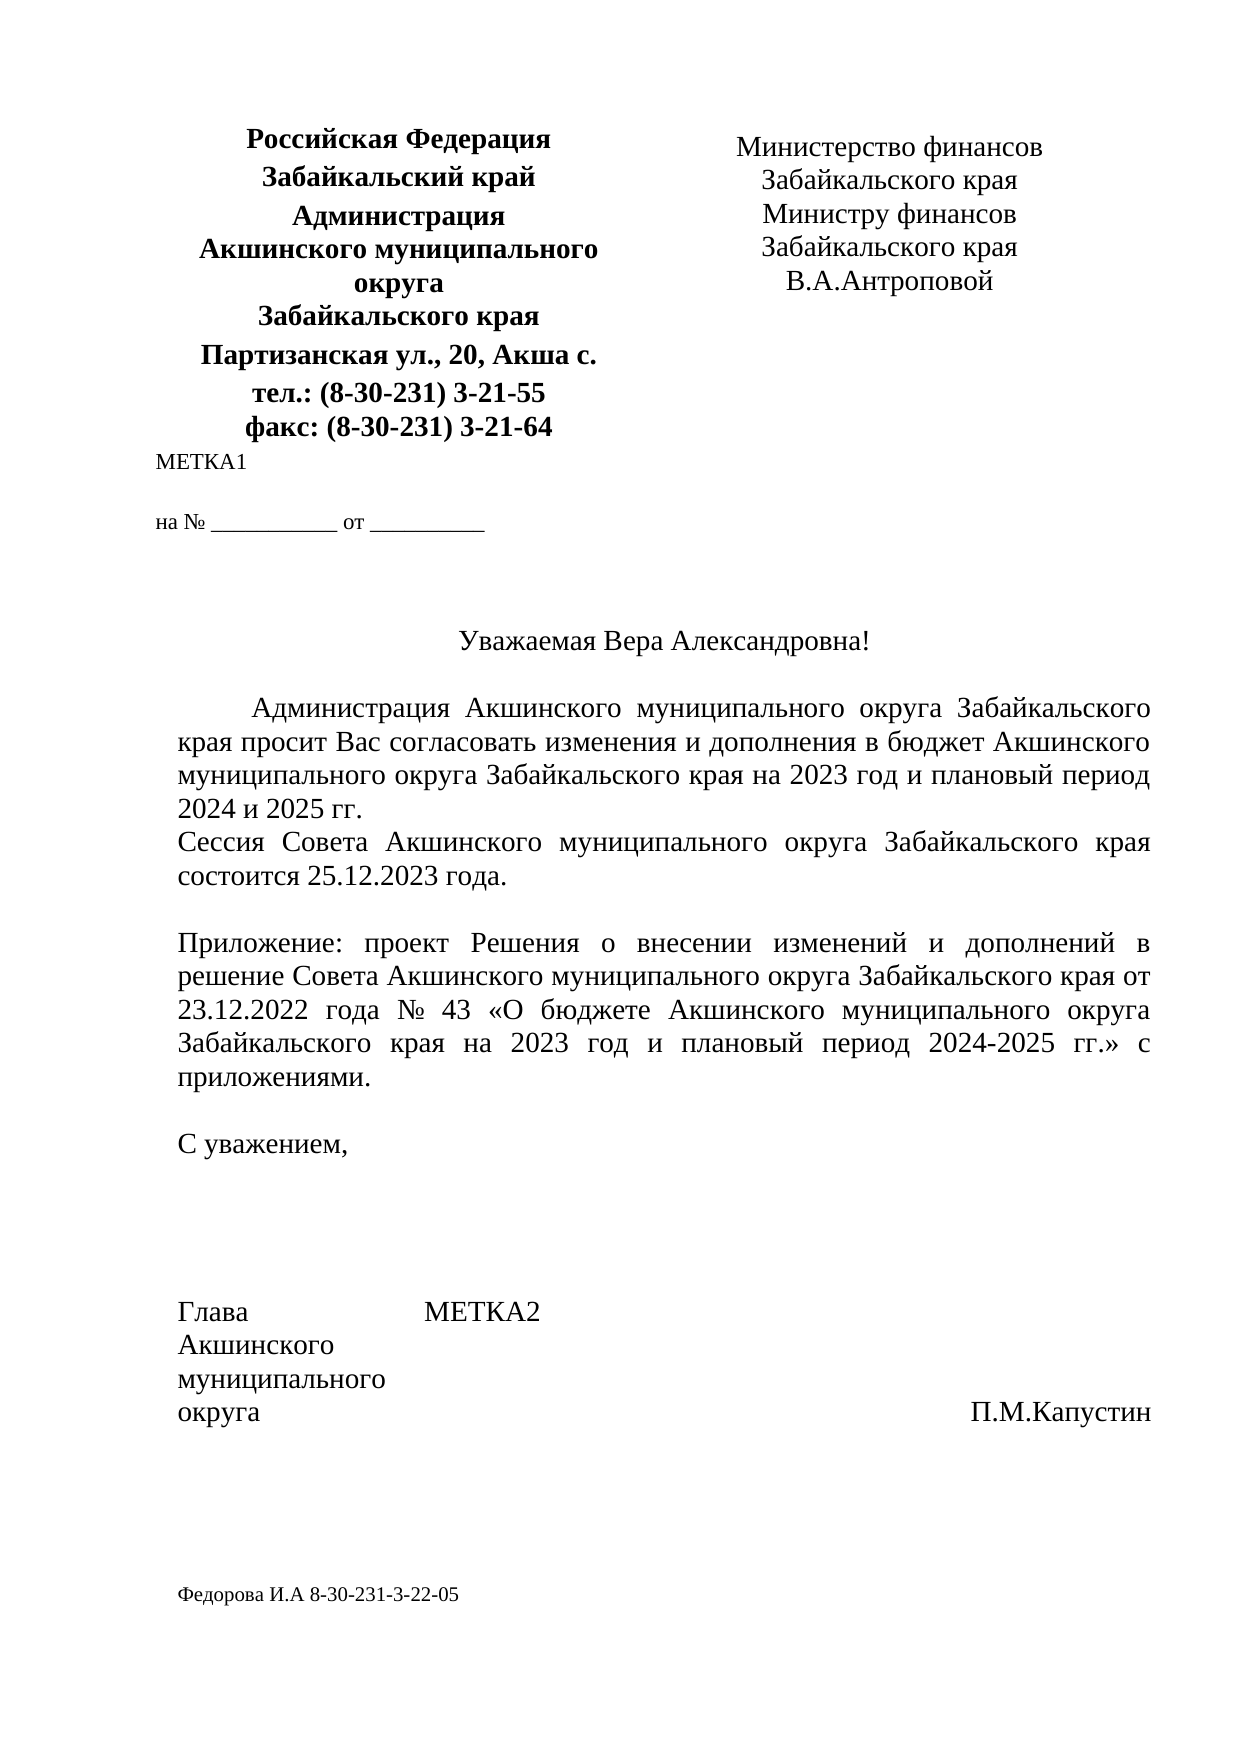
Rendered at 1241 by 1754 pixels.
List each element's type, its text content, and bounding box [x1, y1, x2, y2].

text Сессия Совета Акшинского муниципального округа Забайкальского края состоится 25.12.2023 года. [177, 824, 1152, 891]
table_header МЕТКА2 [413, 1294, 959, 1474]
text Уважаемая Вера Александровна! [177, 623, 1152, 657]
text Федорова И.А 8-30-231-3-22-05 [177, 1582, 1152, 1606]
table_header Глава Акшинского муниципального округа [166, 1294, 413, 1474]
text Администрация Акшинского муниципального округа Забайкальского края просит Вас согласовать изменения и дополнения в бюджет Акшинского муниципального округа Забайкальского края на 2023 год и плановый период 2024 и 2025 гг. [177, 690, 1152, 824]
text Приложение: проект Решения о внесении изменений и дополнений в решение Совета Акшинского муниципального округа Забайкальского края от 23.12.2022 года № 43 «О бюджете Акшинского муниципального округа Забайкальского края на 2023 год и плановый период 2024-2025 гг.» с приложениями. [177, 925, 1152, 1093]
table_header [133, 118, 631, 577]
text С уважением, [177, 1126, 1152, 1160]
table_header П.М.Капустин [959, 1294, 1163, 1474]
